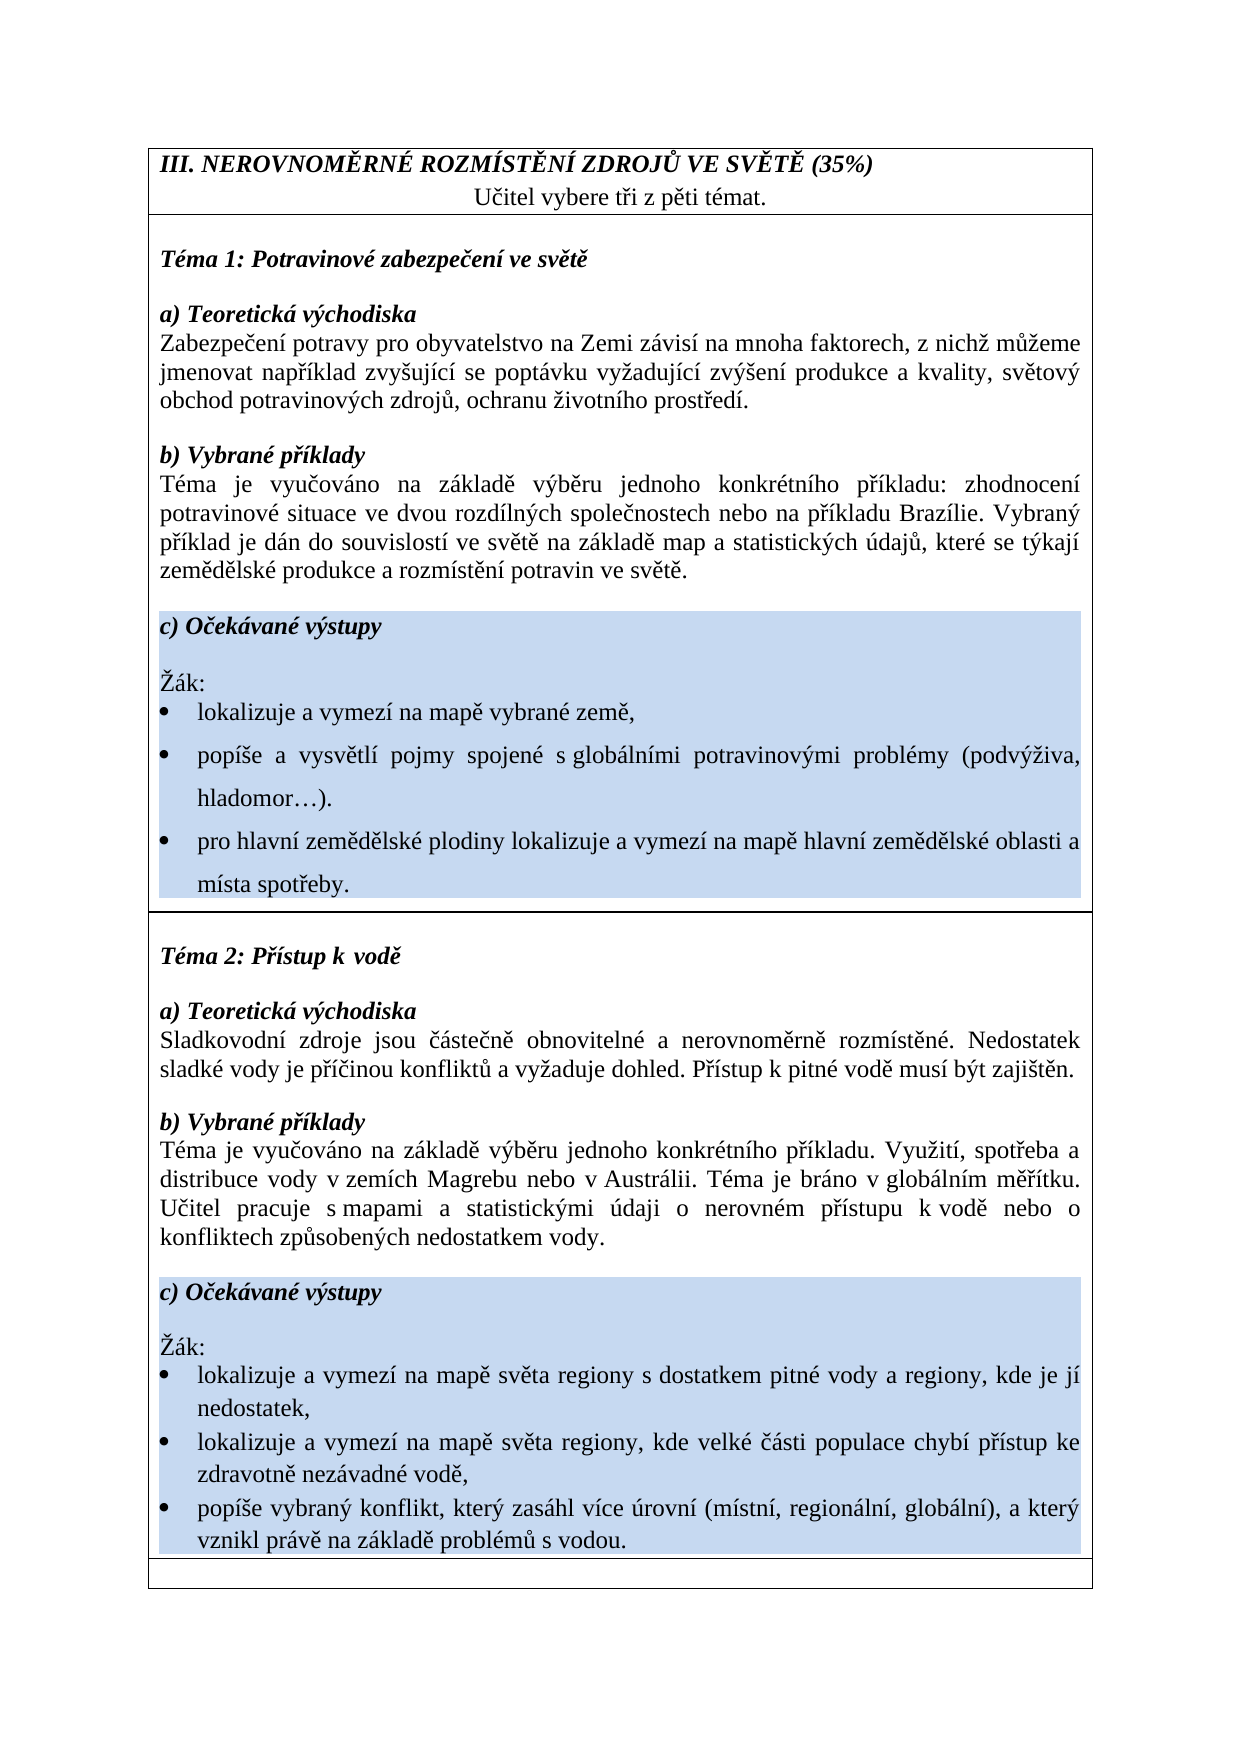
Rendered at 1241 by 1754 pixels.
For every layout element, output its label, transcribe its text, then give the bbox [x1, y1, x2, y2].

table_cell Téma 1: Potravinové zabezpečení ve světě a) Teoretická východiska Zabezpečení potravy pro obyvatelstvo na Zemi závisí na mnoha faktorech, z nichž můžeme jmenovat například zvyšující se poptávku vyžadující zvýšení produkce a kvality, světový obchod potravinových zdrojů, ochranu životního prostředí. b) Vybrané příklady Téma je vyučováno na základě výběru jednoho konkrétního příkladu: zhodnocení potravinové situace ve dvou rozdílných společnostech nebo na příkladu Brazílie. Vybraný příklad je dán do souvislostí ve světě na základě map a statistických údajů, které se týkají zemědělské produkce a rozmístění potravin ve světě. c) Očekávané výstupy Žák: lokalizuje a vymezí na mapě vybrané země, popíše a vysvětlí pojmy spojené s globálními potravinovými problémy (podvýživa, hladomor…). pro hlavní zemědělské plodiny lokalizuje a vymezí na mapě hlavní zemědělské oblasti a místa spotřeby. [149, 215, 1092, 911]
table_cell Téma 2: Přístup k vodě a) Teoretická východiska Sladkovodní zdroje jsou částečně obnovitelné a nerovnoměrně rozmístěné. Nedostatek sladké vody je příčinou konfliktů a vyžaduje dohled. Přístup k pitné vodě musí být zajištěn. b) Vybrané příklady Téma je vyučováno na základě výběru jednoho konkrétního příkladu. Využití, spotřeba a distribuce vody v zemích Magrebu nebo v Austrálii. Téma je bráno v globálním měřítku. Učitel pracuje s mapami a statistickými údaji o nerovném přístupu k vodě nebo o konfliktech způsobených nedostatkem vody. c) Očekávané výstupy Žák: lokalizuje a vymezí na mapě světa regiony s dostatkem pitné vody a regiony, kde je jí nedostatek, lokalizuje a vymezí na mapě světa regiony, kde velké části populace chybí přístup ke zdravotně nezávadné vodě, popíše vybraný konflikt, který zasáhl více úrovní (místní, regionální, globální), a který vznikl právě na základě problémů s vodou. [149, 913, 1092, 1558]
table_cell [149, 1559, 1092, 1588]
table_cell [149, 149, 1092, 214]
